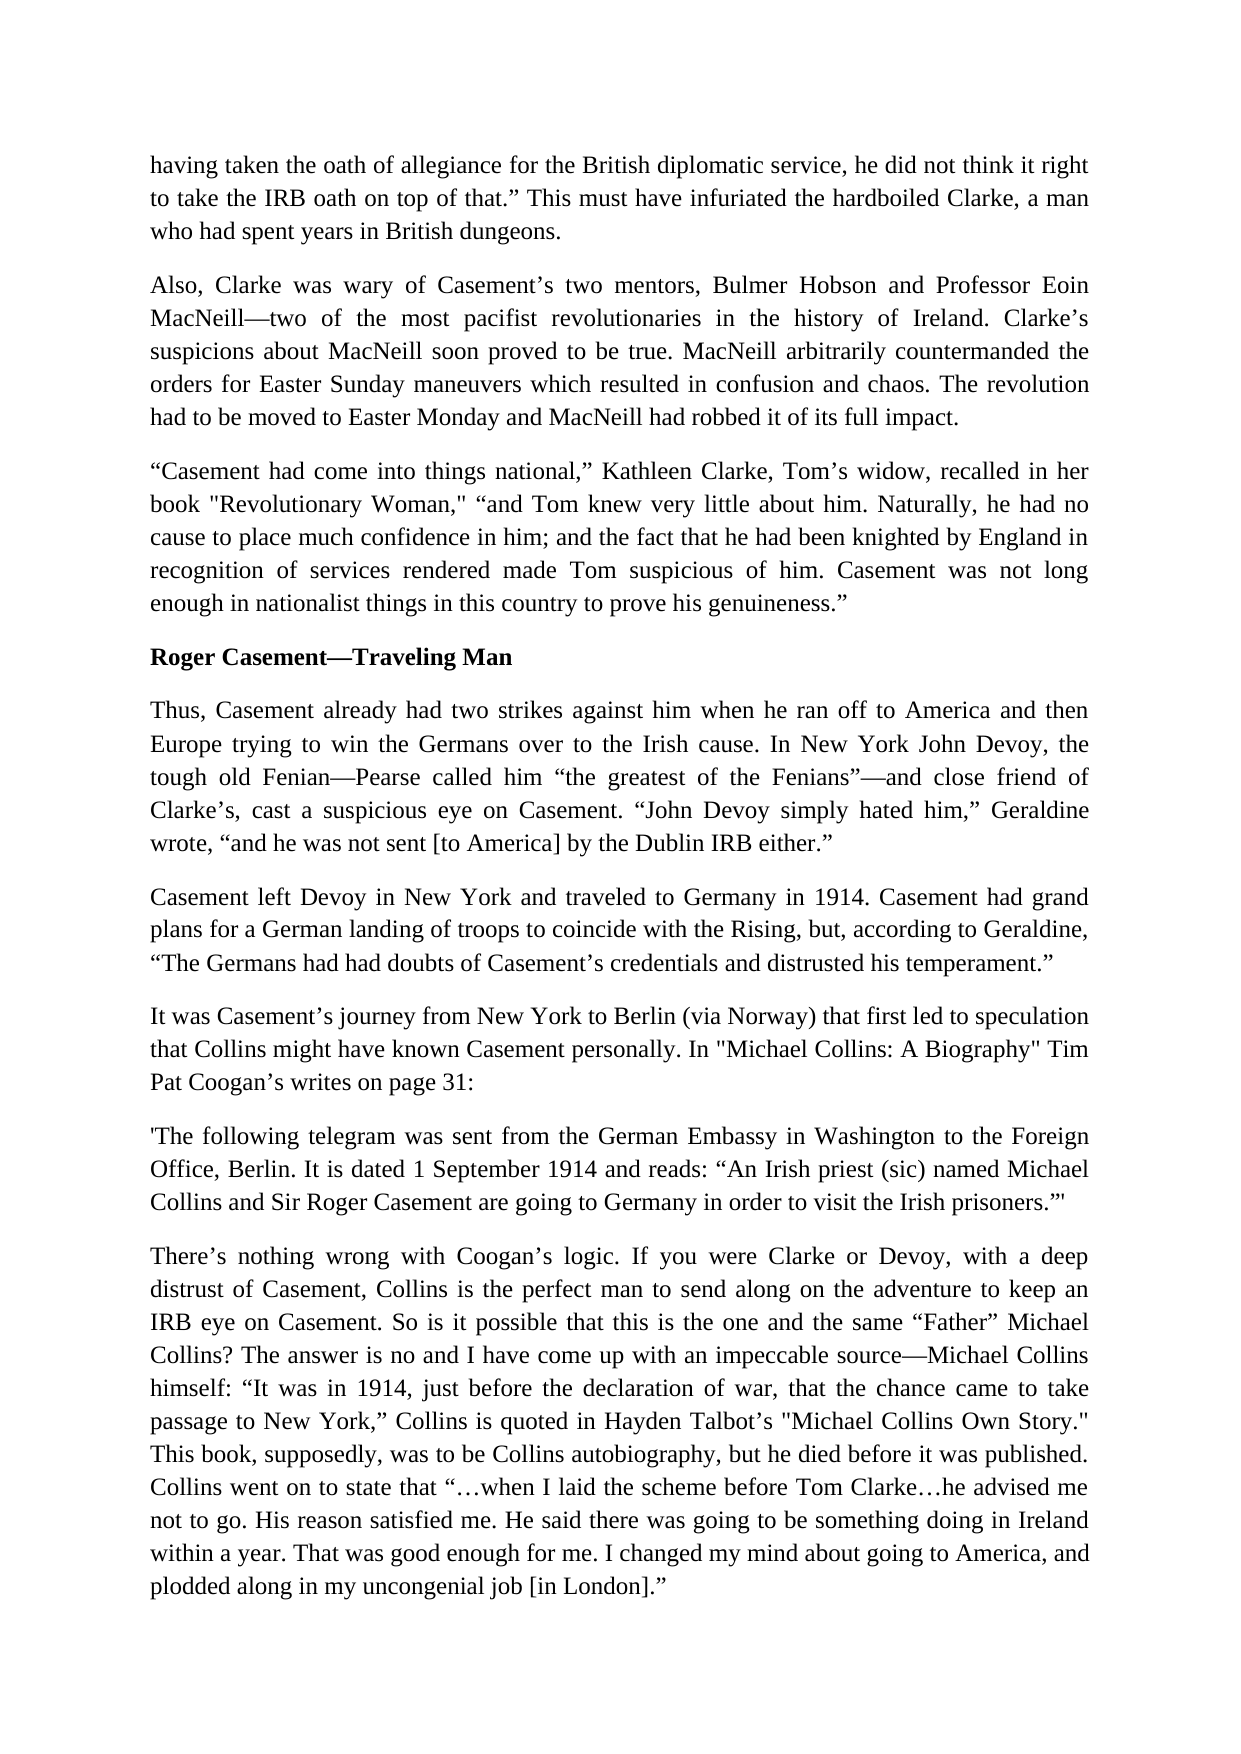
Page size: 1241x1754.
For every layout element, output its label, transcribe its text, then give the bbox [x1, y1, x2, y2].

text Roger Casement—Traveling Man [150, 642, 1090, 671]
text Also, Clarke was wary of Casement’s two mentors, Bulmer Hobson and Professor Eoin MacNeill—two of the most pacifist revolutionaries in the history of Ireland. Clarke’s suspicions about MacNeill soon proved to be true. MacNeill arbitrarily countermanded the orders for Easter Sunday maneuvers which resulted in confusion and chaos. The revolution had to be moved to Easter Monday and MacNeill had robbed it of its full impact. [150, 270, 1090, 431]
text Thus, Casement already had two strikes against him when he ran off to America and then Europe trying to win the Germans over to the Irish cause. In New York John Devoy, the tough old Fenian—Pearse called him “the greatest of the Fenians”—and close friend of Clarke’s, cast a suspicious eye on Casement. “John Devoy simply hated him,” Geraldine wrote, “and he was not sent [to America] by the Dublin IRB either.” [150, 696, 1090, 856]
text “Casement had come into things national,” Kathleen Clarke, Tom’s widow, recalled in her book "Revolutionary Woman," “and Tom knew very little about him. Naturally, he had no cause to place much confidence in him; and the fact that he had been knighted by England in recognition of services rendered made Tom suspicious of him. Casement was not long enough in nationalist things in this country to prove his genuineness.” [150, 456, 1090, 617]
text Casement left Devoy in New York and traveled to Germany in 1914. Casement had grand plans for a German landing of troops to coincide with the Rising, but, according to Geraldine, “The Germans had had doubts of Casement’s credentials and distrusted his temperament.” [150, 882, 1090, 976]
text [150, 150, 1090, 245]
text 'The following telegram was sent from the German Embassy in Washington to the Foreign Office, Berlin. It is dated 1 September 1914 and reads: “An Irish priest (sic) named Michael Collins and Sir Roger Casement are going to Germany in order to visit the Irish prisoners.”' [150, 1121, 1090, 1216]
text There’s nothing wrong with Coogan’s logic. If you were Clarke or Devoy, with a deep distrust of Casement, Collins is the perfect man to send along on the adventure to keep an IRB eye on Casement. So is it possible that this is the one and the same “Father” Michael Collins? The answer is no and I have come up with an impeccable source—Michael Collins himself: “It was in 1914, just before the declaration of war, that the chance came to take passage to New York,” Collins is quoted in Hayden Talbot’s "Michael Collins Own Story." This book, supposedly, was to be Collins autobiography, but he died before it was published. Collins went on to state that “…when I laid the scheme before Tom Clarke…he advised me not to go. His reason satisfied me. He said there was going to be something doing in Ireland within a year. That was good enough for me. I changed my mind about going to America, and plodded along in my uncongenial job [in London].” [150, 1241, 1090, 1600]
text It was Casement’s journey from New York to Berlin (via Norway) that first led to speculation that Collins might have known Casement personally. In "Michael Collins: A Biography" Tim Pat Coogan’s writes on page 31: [150, 1001, 1090, 1096]
